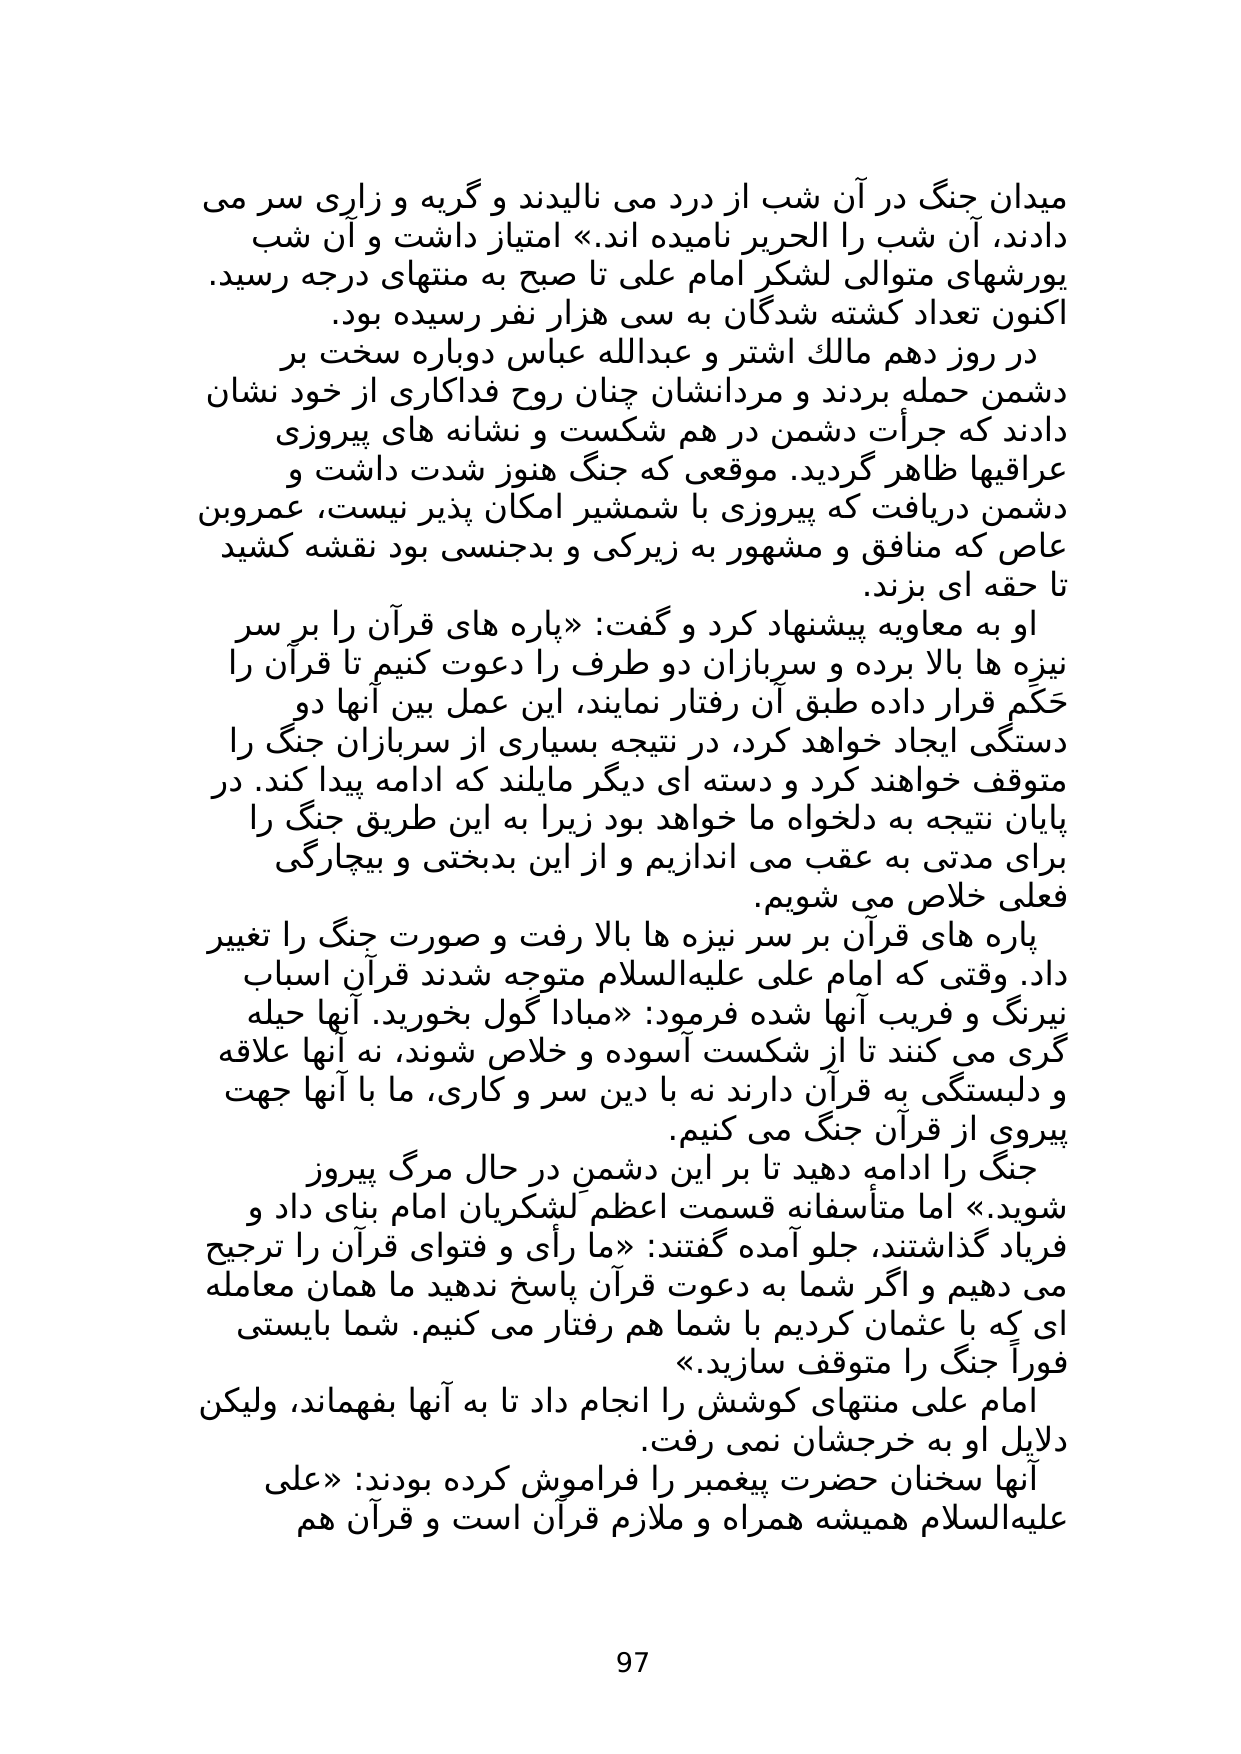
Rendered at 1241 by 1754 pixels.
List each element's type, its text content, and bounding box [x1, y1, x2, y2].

text جنگ را ادامه دهيد تا بر اين دشمنِ در حال مرگ پيروز شويد.» اما متأسفانه قسمت اعظم لشكريان امام بناى داد و فرياد گذاشتند، جلو آمده گفتند: «ما رأى و فتواى قرآن را ترجيح مى دهيم و اگر شما به دعوت قرآن پاسخ ندهيد ما همان معامله اى كه با عثمان كرديم با شما هم رفتار مى كنيم. شما بايستى فوراً جنگ را متوقف سازيد.» [197, 1148, 1069, 1382]
text پاره هاى قرآن بر سر نيزه ها بالا رفت و صورت جنگ را تغيير داد. وقتى كه امام على عليه‌السلام متوجه شدند قرآن اسباب نيرنگ و فريب آنها شده فرمود: «مبادا گول بخوريد. آنها حيله گرى مى كنند تا از شكست آسوده و خلاص شوند، نه آنها علاقه و دلبستگى به قرآن دارند نه با دين سر و كارى، ما با آنها جهت پيروى از قرآن جنگ مى كنيم. [197, 915, 1069, 1148]
text در روز دهم مالك اشتر و عبدالله عباس دوباره سخت بر دشمن حمله بردند و مردانشان چنان روح فداكارى از خود نشان دادند كه جرأت دشمن در هم شكست و نشانه هاى پيروزى عراقيها ظاهر گرديد. موقعى كه جنگ هنوز شدت داشت و دشمن دريافت كه پيروزى با شمشير امكان پذير نيست، عمروبن عاص كه منافق و مشهور به زيركى و بدجنسى بود نقشه كشيد تا حقه اى بزند. [197, 333, 1069, 604]
text امام على منتهاى كوشش را انجام داد تا به آنها بفهماند، وليكن دلايل او به خرجشان نمى رفت. [197, 1382, 1069, 1459]
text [197, 177, 1069, 333]
text او به معاويه پيشنهاد كرد و گفت: «پاره هاى قرآن را بر سر نيزه ها بالا برده و سربازان دو طرف را دعوت كنيم تا قرآن را حَكَم قرار داده طبق آن رفتار نمايند، اين عمل بين آنها دو دستگى ايجاد خواهد كرد، در نتيجه بسيارى از سربازان جنگ را متوقف خواهند كرد و دسته اى ديگر مايلند كه ادامه پيدا كند. در پايان نتيجه به دلخواه ما خواهد بود زيرا به اين طريق جنگ را براى مدتى به عقب مى اندازيم و از اين بدبختى و بيچارگى فعلى خلاص مى شويم. [197, 604, 1069, 915]
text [197, 1459, 1069, 1537]
